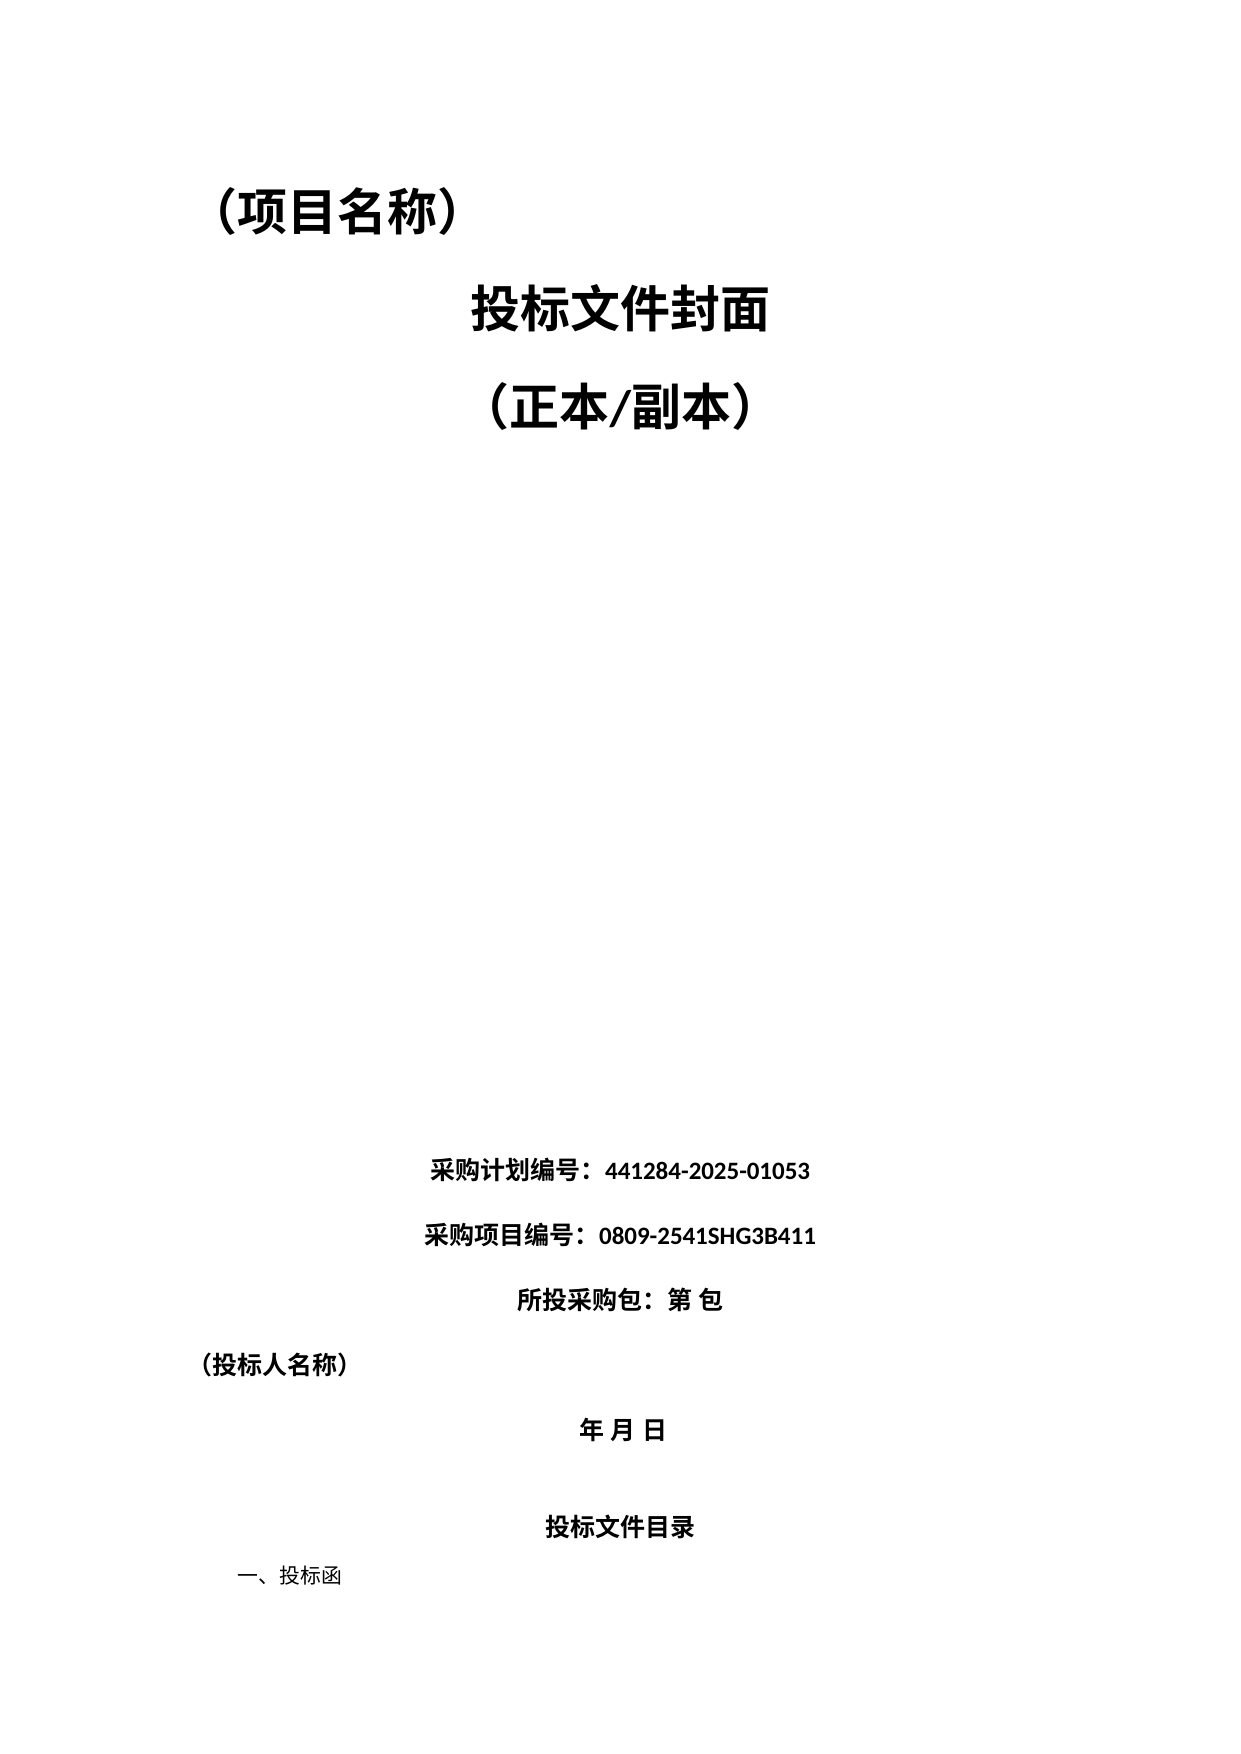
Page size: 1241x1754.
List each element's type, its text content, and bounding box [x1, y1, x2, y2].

text 年 月 日 [187, 1397, 1053, 1462]
text 一、投标函 [187, 1559, 1053, 1592]
text 采购计划编号：441284-2025-01053 [187, 1137, 1053, 1202]
text 投标文件目录 [187, 1494, 1053, 1559]
text 采购项目编号：0809-2541SHG3B411 [187, 1202, 1053, 1267]
text 投标文件封面 [187, 259, 1053, 357]
text （项目名称） [187, 162, 1053, 259]
text （投标人名称） [187, 1332, 1053, 1397]
text 所投采购包：第 包 [187, 1267, 1053, 1332]
text （正本/副本） [187, 357, 1053, 1137]
